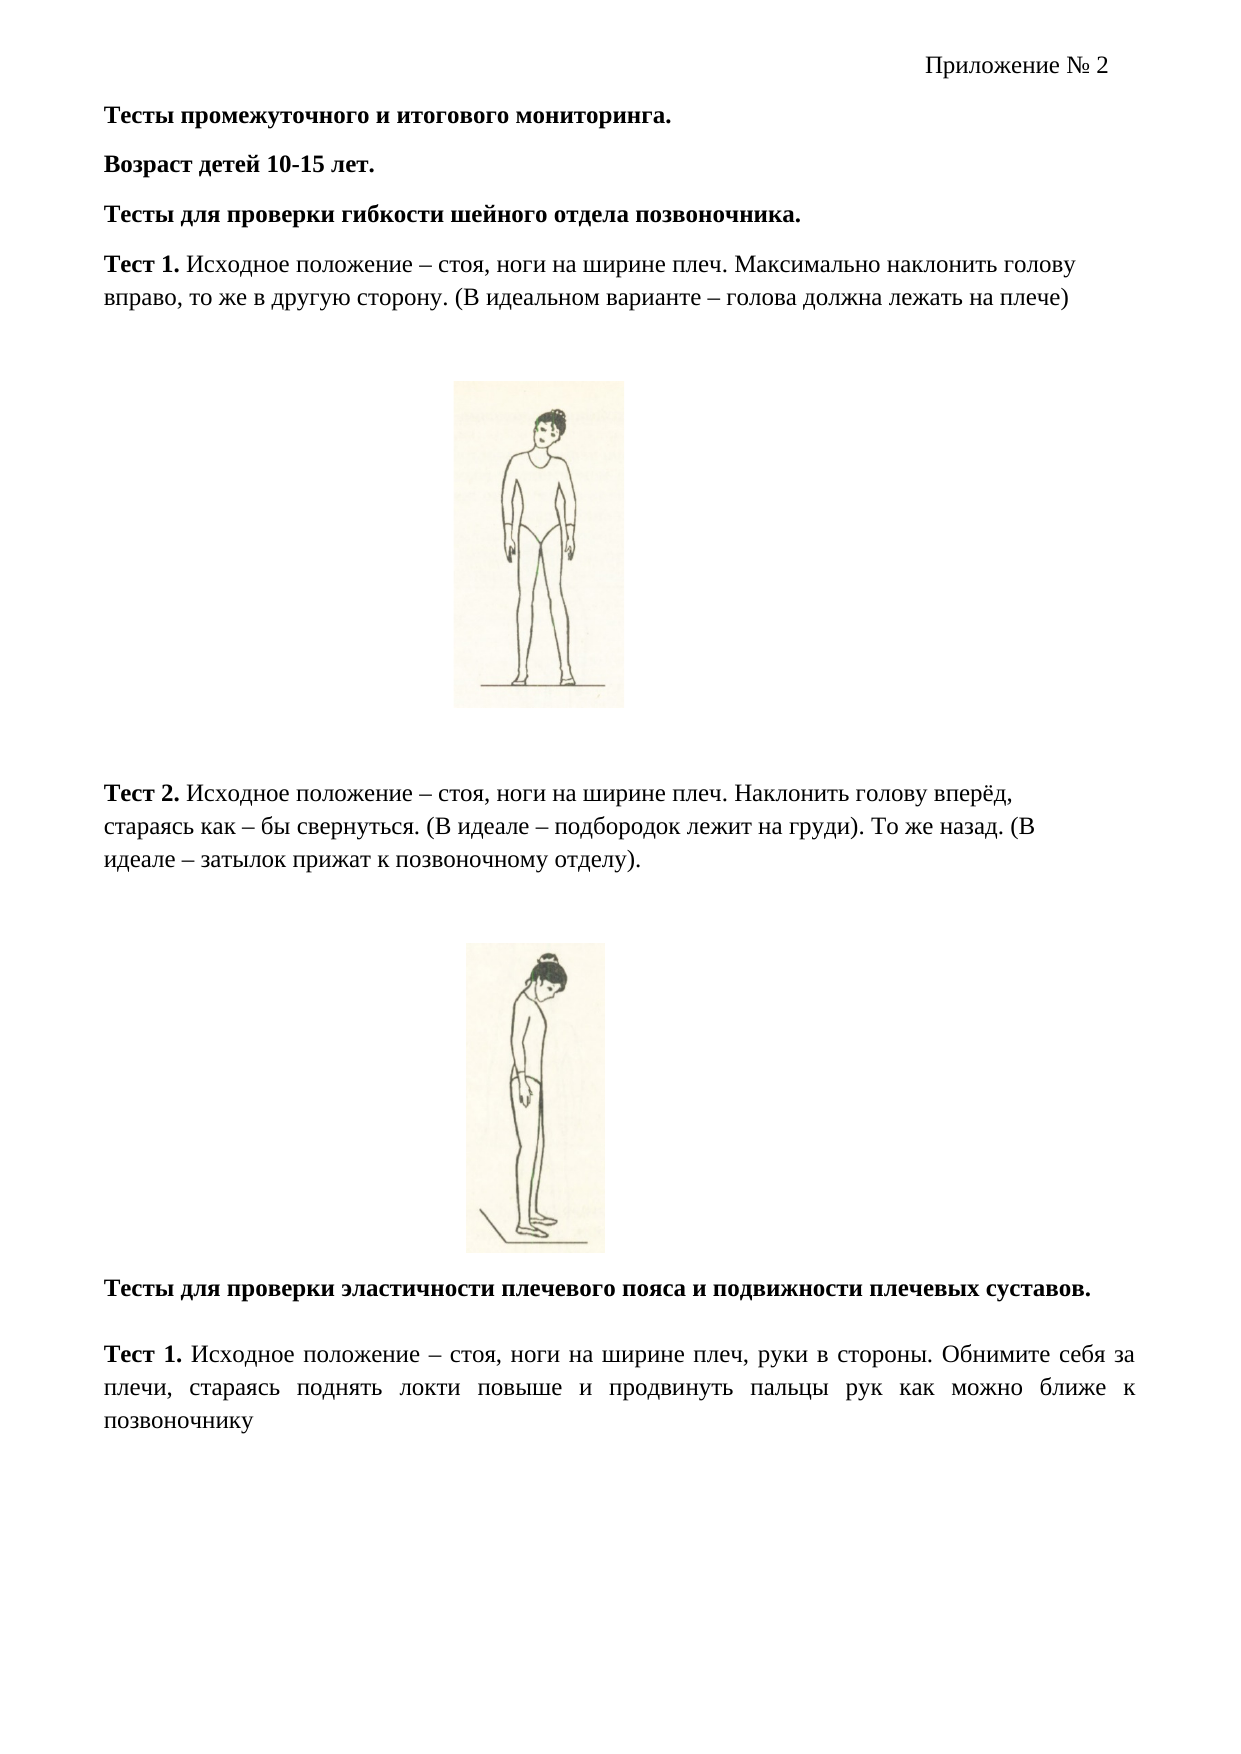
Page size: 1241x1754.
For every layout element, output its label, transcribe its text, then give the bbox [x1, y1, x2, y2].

text Тест 1. Исходное положение – стоя, ноги на ширине плеч, руки в стороны. Обнимите себя за плечи, стараясь поднять локти повыше и продвинуть пальцы рук как можно ближе к позвоночнику [103, 1339, 1137, 1434]
text Возраст детей 10-15 лет. [103, 149, 1109, 178]
picture [453, 381, 625, 708]
text Тесты промежуточного и итогового мониторинга. [103, 100, 1109, 128]
text Тесты для проверки гибкости шейного отдела позвоночника. [103, 199, 1109, 228]
text Приложение № 2 [103, 50, 1109, 79]
text Тест 2. Исходное положение – стоя, ноги на ширине плеч. Наклонить голову вперёд, стараясь как – бы свернуться. (В идеале – подбородок лежит на груди). То же назад. (В идеале – затылок прижат к позвоночному отделу). [103, 778, 1109, 873]
text Тест 1. Исходное положение – стоя, ноги на ширине плеч. Максимально наклонить голову вправо, то же в другую сторону. (В идеальном варианте – голова должна лежать на плече) [103, 249, 1109, 311]
picture [466, 943, 605, 1253]
text Тесты для проверки эластичности плечевого пояса и подвижности плечевых суставов. [103, 1273, 1137, 1302]
